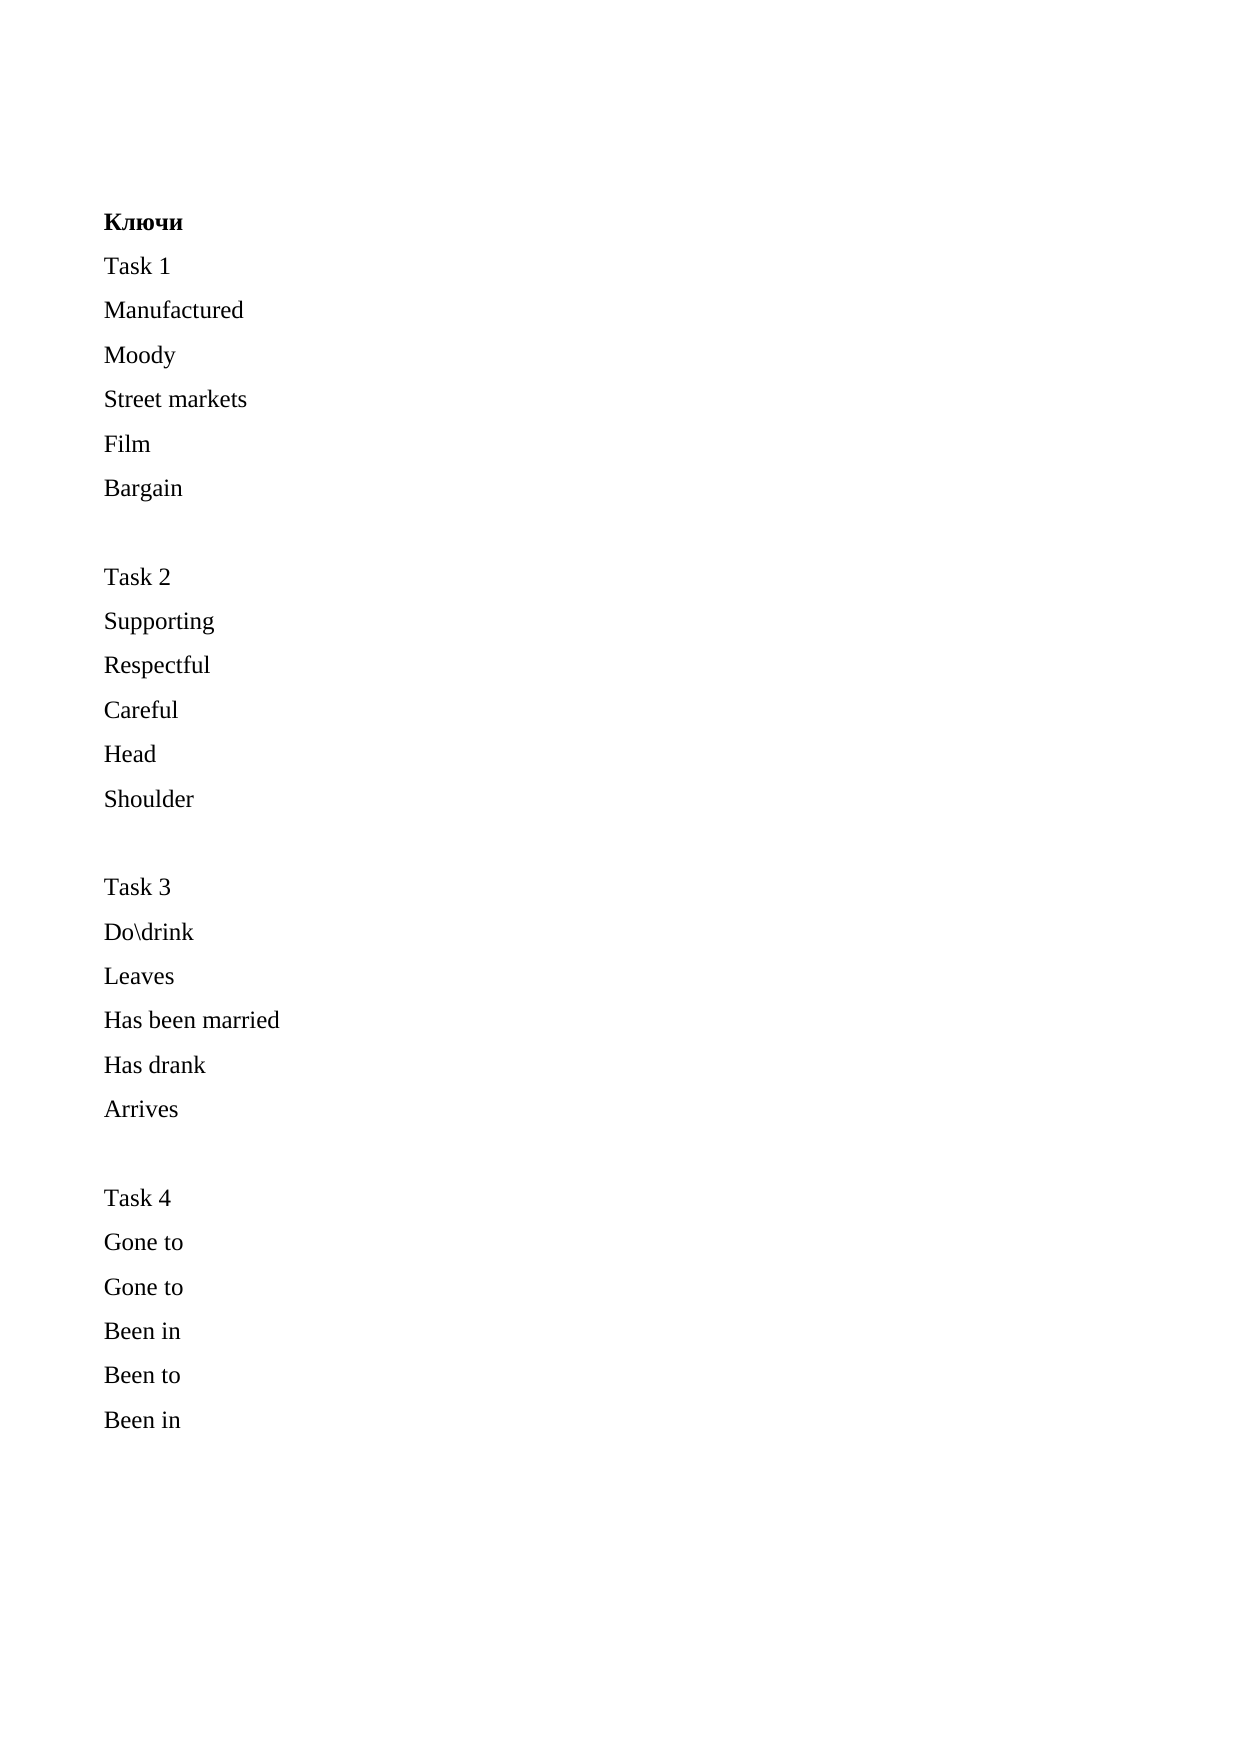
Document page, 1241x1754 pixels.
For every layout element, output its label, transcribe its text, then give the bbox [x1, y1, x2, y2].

text Shoulder [103, 784, 1152, 812]
text Head [103, 739, 1152, 768]
text Gone to [103, 1227, 1152, 1256]
text Task 1 [103, 251, 1152, 280]
text Arrives [103, 1094, 1152, 1123]
text Respectful [103, 651, 1152, 679]
text Careful [103, 695, 1152, 724]
text Supporting [103, 606, 1152, 635]
text Has been married [103, 1006, 1152, 1034]
text Task 4 [103, 1183, 1152, 1212]
text Been to [103, 1361, 1152, 1389]
text Film [103, 429, 1152, 457]
text Task 2 [103, 562, 1152, 591]
text Moody [103, 340, 1152, 369]
text Been in [103, 1405, 1152, 1434]
text Gone to [103, 1272, 1152, 1301]
text Has drank [103, 1050, 1152, 1079]
text Been in [103, 1316, 1152, 1345]
text Do\drink [103, 917, 1152, 946]
text Ключи [103, 207, 1152, 236]
text Manufactured [103, 296, 1152, 324]
text Street markets [103, 384, 1152, 413]
text Task 3 [103, 872, 1152, 901]
text Bargain [103, 473, 1152, 502]
text Leaves [103, 961, 1152, 990]
